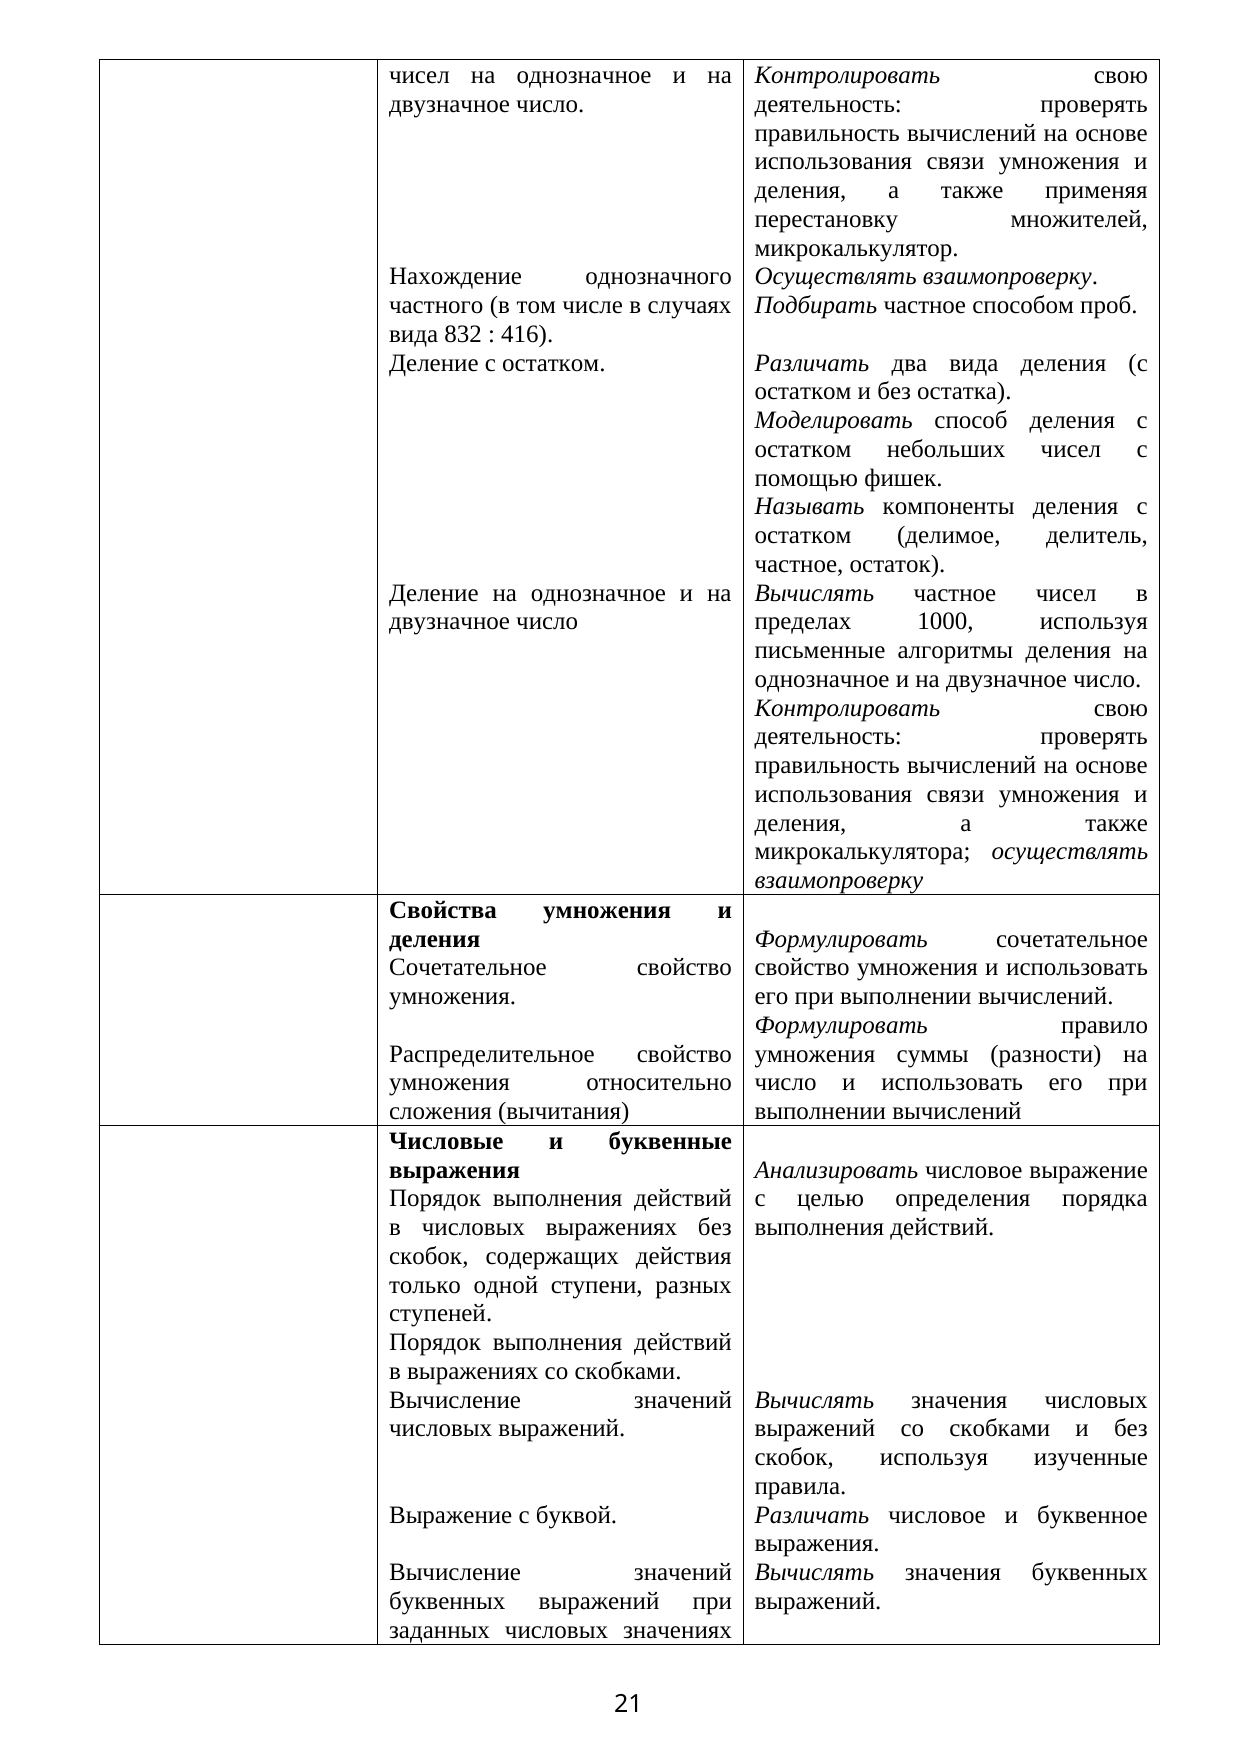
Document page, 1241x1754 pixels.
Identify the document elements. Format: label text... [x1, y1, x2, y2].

table_cell Формулировать сочетательное свойство умножения и использовать его при выполнении вычислений. Формулировать правило умножения суммы (разности) на число и использовать его при выполнении вычислений [744, 895, 1159, 1125]
table_cell [100, 60, 377, 894]
table_cell [100, 895, 377, 1125]
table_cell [744, 60, 1159, 894]
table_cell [744, 1126, 1159, 1643]
table_cell Свойства умножения и деления Сочетательное свойство умножения. Распределительное свойство умножения относительно сложения (вычитания) [378, 895, 743, 1125]
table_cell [378, 60, 743, 894]
table_cell [100, 1126, 377, 1643]
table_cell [378, 1126, 743, 1643]
